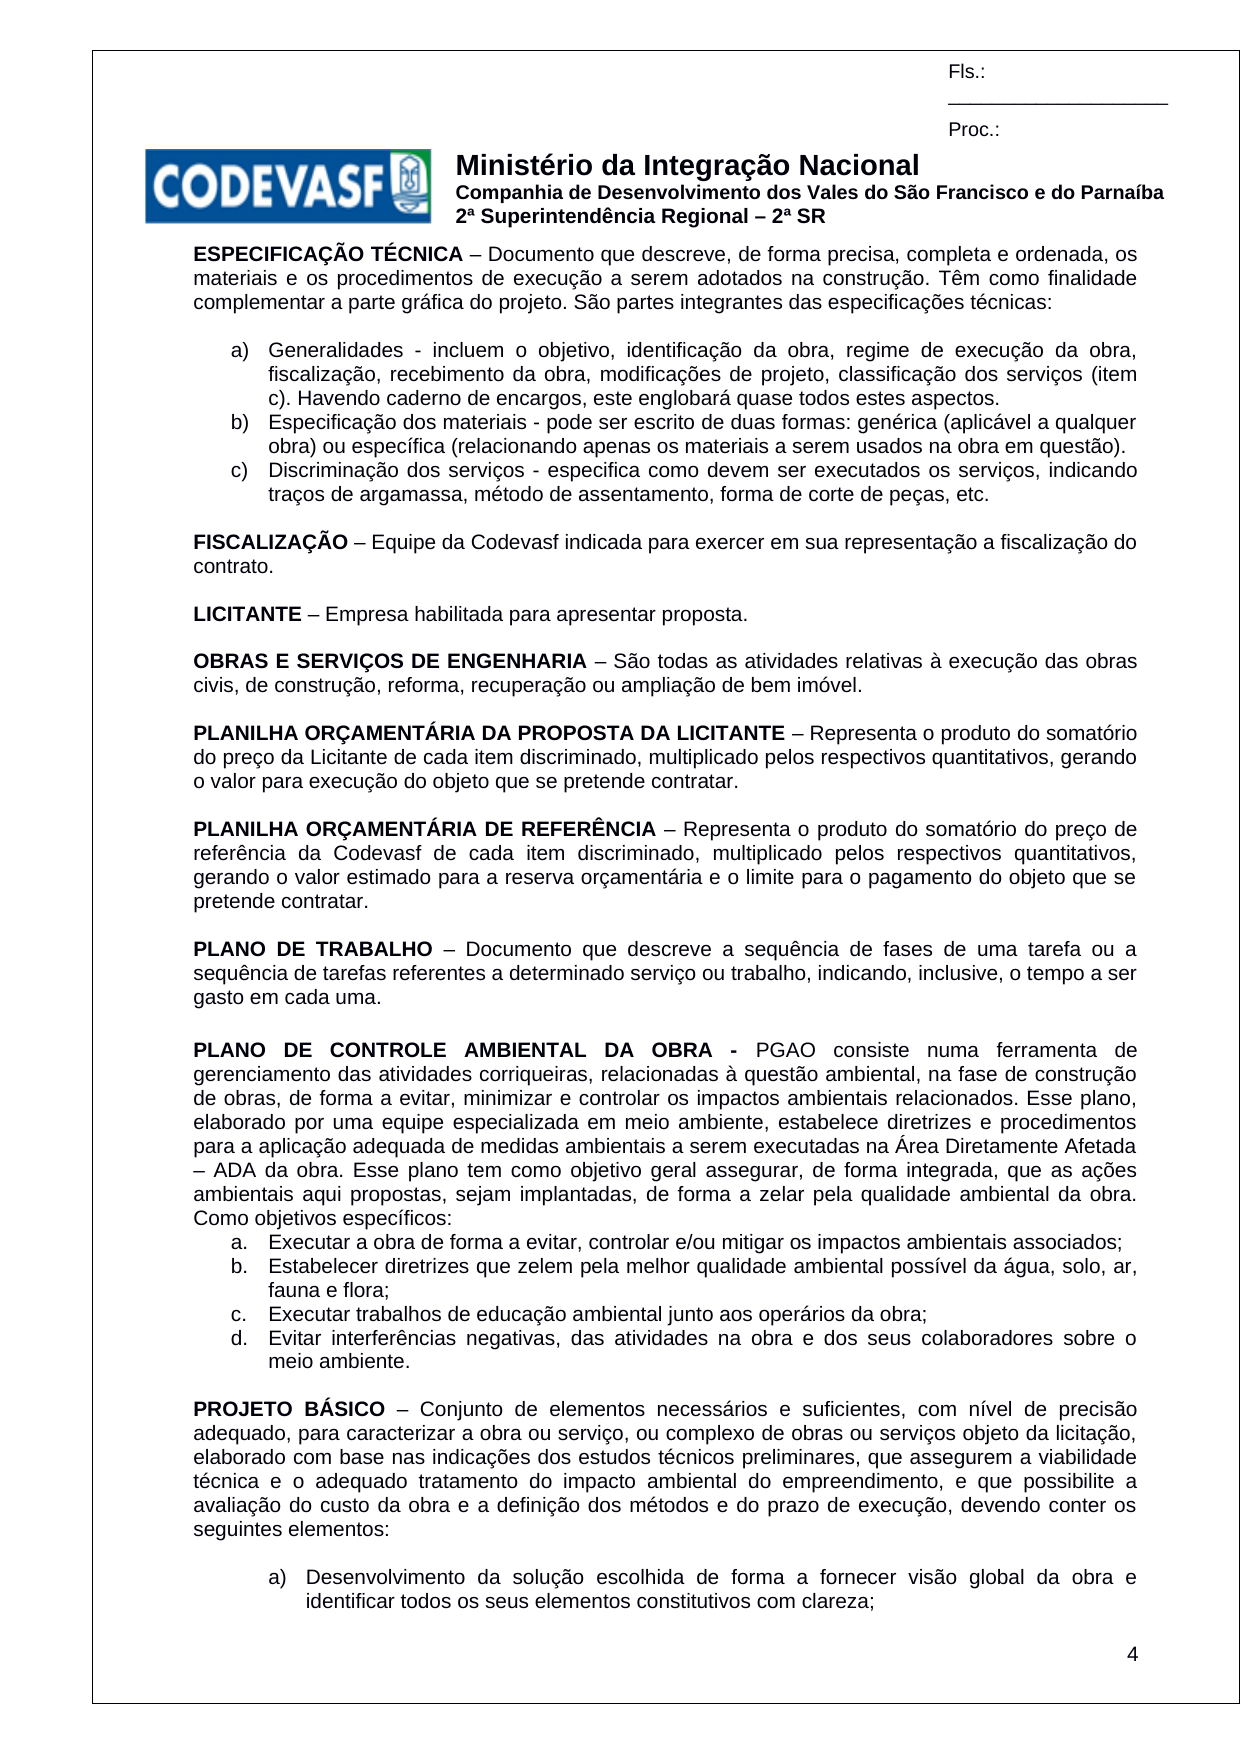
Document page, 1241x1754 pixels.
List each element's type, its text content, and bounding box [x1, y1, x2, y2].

picture [145, 149, 433, 226]
text PLANILHA ORÇAMENTÁRIA DE REFERÊNCIA – Representa o produto do somatório do preço de referência da Codevasf de cada item discriminado, multiplicado pelos respectivos quantitativos, gerando o valor estimado para a reserva orçamentária e o limite para o pagamento do objeto que se pretende contratar. [193, 817, 1138, 913]
text OBRAS E SERVIÇOS DE ENGENHARIA – São todas as atividades relativas à execução das obras civis, de construção, reforma, recuperação ou ampliação de bem imóvel. [193, 649, 1138, 697]
list Estabelecer diretrizes que zelem pela melhor qualidade ambiental possível da água, solo, ar, fauna e flora; [231, 1253, 1138, 1301]
list Discriminação dos serviços - especifica como devem ser executados os serviços, indicando traços de argamassa, método de assentamento, forma de corte de peças, etc. [231, 458, 1138, 506]
text ESPECIFICAÇÃO TÉCNICA – Documento que descreve, de forma precisa, completa e ordenada, os materiais e os procedimentos de execução a serem adotados na construção. Têm como finalidade complementar a parte gráfica do projeto. São partes integrantes das especificações técnicas: [193, 242, 1138, 314]
list Generalidades - incluem o objetivo, identificação da obra, regime de execução da obra, fiscalização, recebimento da obra, modificações de projeto, classificação dos serviços (item c). Havendo caderno de encargos, este englobará quase todos estes aspectos. [231, 338, 1138, 410]
list Executar trabalhos de educação ambiental junto aos operários da obra; [231, 1301, 1138, 1325]
text PLANILHA ORÇAMENTÁRIA DA PROPOSTA DA LICITANTE – Representa o produto do somatório do preço da Licitante de cada item discriminado, multiplicado pelos respectivos quantitativos, gerando o valor para execução do objeto que se pretende contratar. [193, 721, 1138, 793]
text PLANO DE CONTROLE AMBIENTAL DA OBRA - PGAO consiste numa ferramenta de gerenciamento das atividades corriqueiras, relacionadas à questão ambiental, na fase de construção de obras, de forma a evitar, minimizar e controlar os impactos ambientais relacionados. Esse plano, elaborado por uma equipe especializada em meio ambiente, estabelece diretrizes e procedimentos para a aplicação adequada de medidas ambientais a serem executadas na Área Diretamente Afetada – ADA da obra. Esse plano tem como objetivo geral assegurar, de forma integrada, que as ações ambientais aqui propostas, sejam implantadas, de forma a zelar pela qualidade ambiental da obra. Como objetivos específicos: [193, 1038, 1138, 1229]
text PLANO DE TRABALHO – Documento que descreve a sequência de fases de uma tarefa ou a sequência de tarefas referentes a determinado serviço ou trabalho, indicando, inclusive, o tempo a ser gasto em cada uma. [193, 937, 1138, 1009]
list Evitar interferências negativas, das atividades na obra e dos seus colaboradores sobre o meio ambiente. [231, 1325, 1138, 1373]
list Desenvolvimento da solução escolhida de forma a fornecer visão global da obra e identificar todos os seus elementos constitutivos com clareza; [268, 1565, 1138, 1613]
text FISCALIZAÇÃO – Equipe da Codevasf indicada para exercer em sua representação a fiscalização do contrato. [193, 529, 1138, 577]
text LICITANTE – Empresa habilitada para apresentar proposta. [193, 601, 1138, 625]
list Especificação dos materiais - pode ser escrito de duas formas: genérica (aplicável a qualquer obra) ou específica (relacionando apenas os materiais a serem usados na obra em questão). [231, 410, 1138, 458]
text PROJETO BÁSICO – Conjunto de elementos necessários e suficientes, com nível de precisão adequado, para caracterizar a obra ou serviço, ou complexo de obras ou serviços objeto da licitação, elaborado com base nas indicações dos estudos técnicos preliminares, que assegurem a viabilidade técnica e o adequado tratamento do impacto ambiental do empreendimento, e que possibilite a avaliação do custo da obra e a definição dos métodos e do prazo de execução, devendo conter os seguintes elementos: [193, 1397, 1138, 1541]
list Executar a obra de forma a evitar, controlar e/ou mitigar os impactos ambientais associados; [231, 1229, 1138, 1253]
